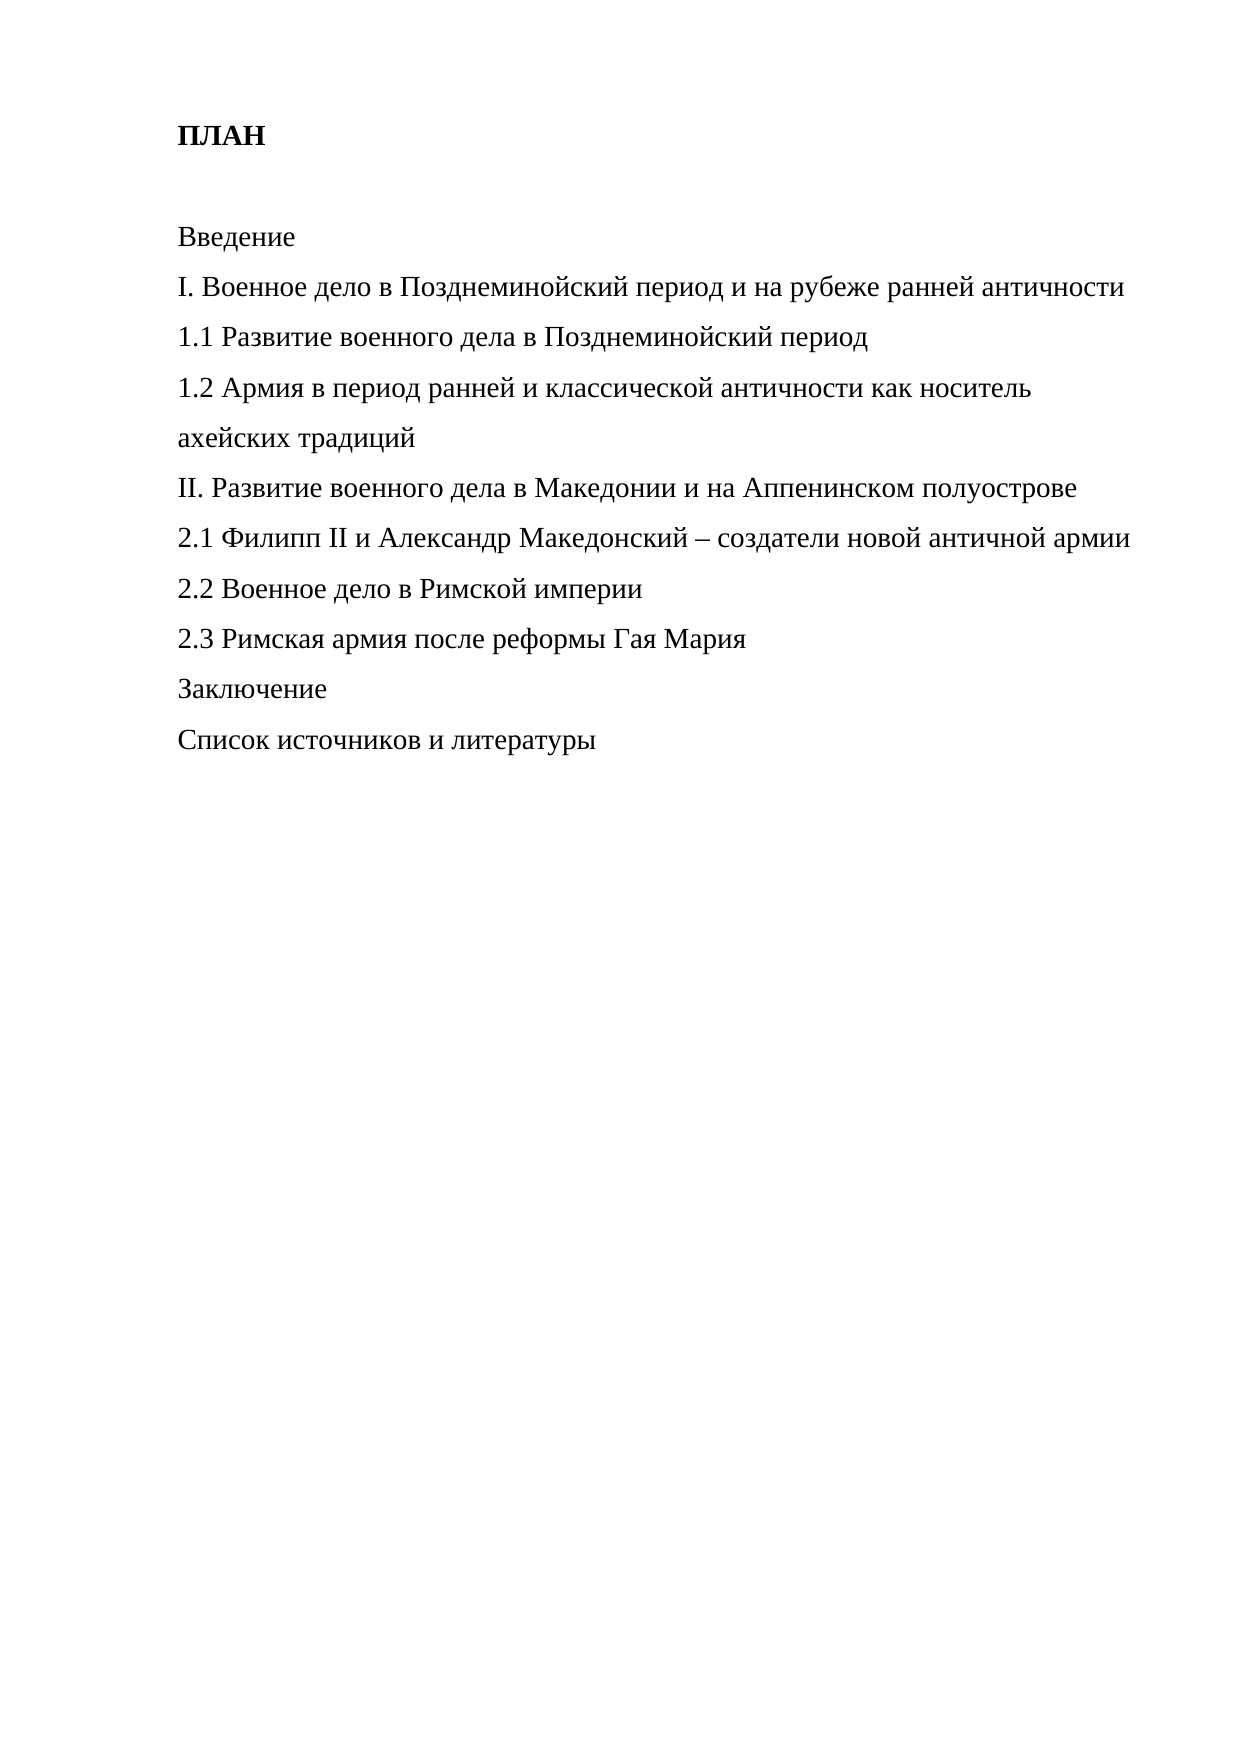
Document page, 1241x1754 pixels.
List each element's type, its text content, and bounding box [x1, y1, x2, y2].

text I. Военное дело в Позднеминойский период и на рубеже ранней античности [177, 269, 1152, 303]
text Список источников и литературы [177, 722, 1152, 755]
text 1.2 Армия в период ранней и классической античности как носитель ахейских традиций [177, 370, 1152, 453]
text Заключение [177, 672, 1152, 705]
text 2.2 Военное дело в Римской империи [177, 571, 1152, 604]
text II. Развитие военного дела в Македонии и на Аппенинском полуострове [177, 470, 1152, 504]
text 2.1 Филипп II и Александр Македонский – создатели новой античной армии [177, 521, 1152, 554]
text Введение [177, 219, 1152, 252]
text 1.1 Развитие военного дела в Позднеминойский период [177, 319, 1152, 353]
subtitle ПЛАН [177, 118, 1152, 152]
text 2.3 Римская армия после реформы Гая Мария [177, 621, 1152, 655]
